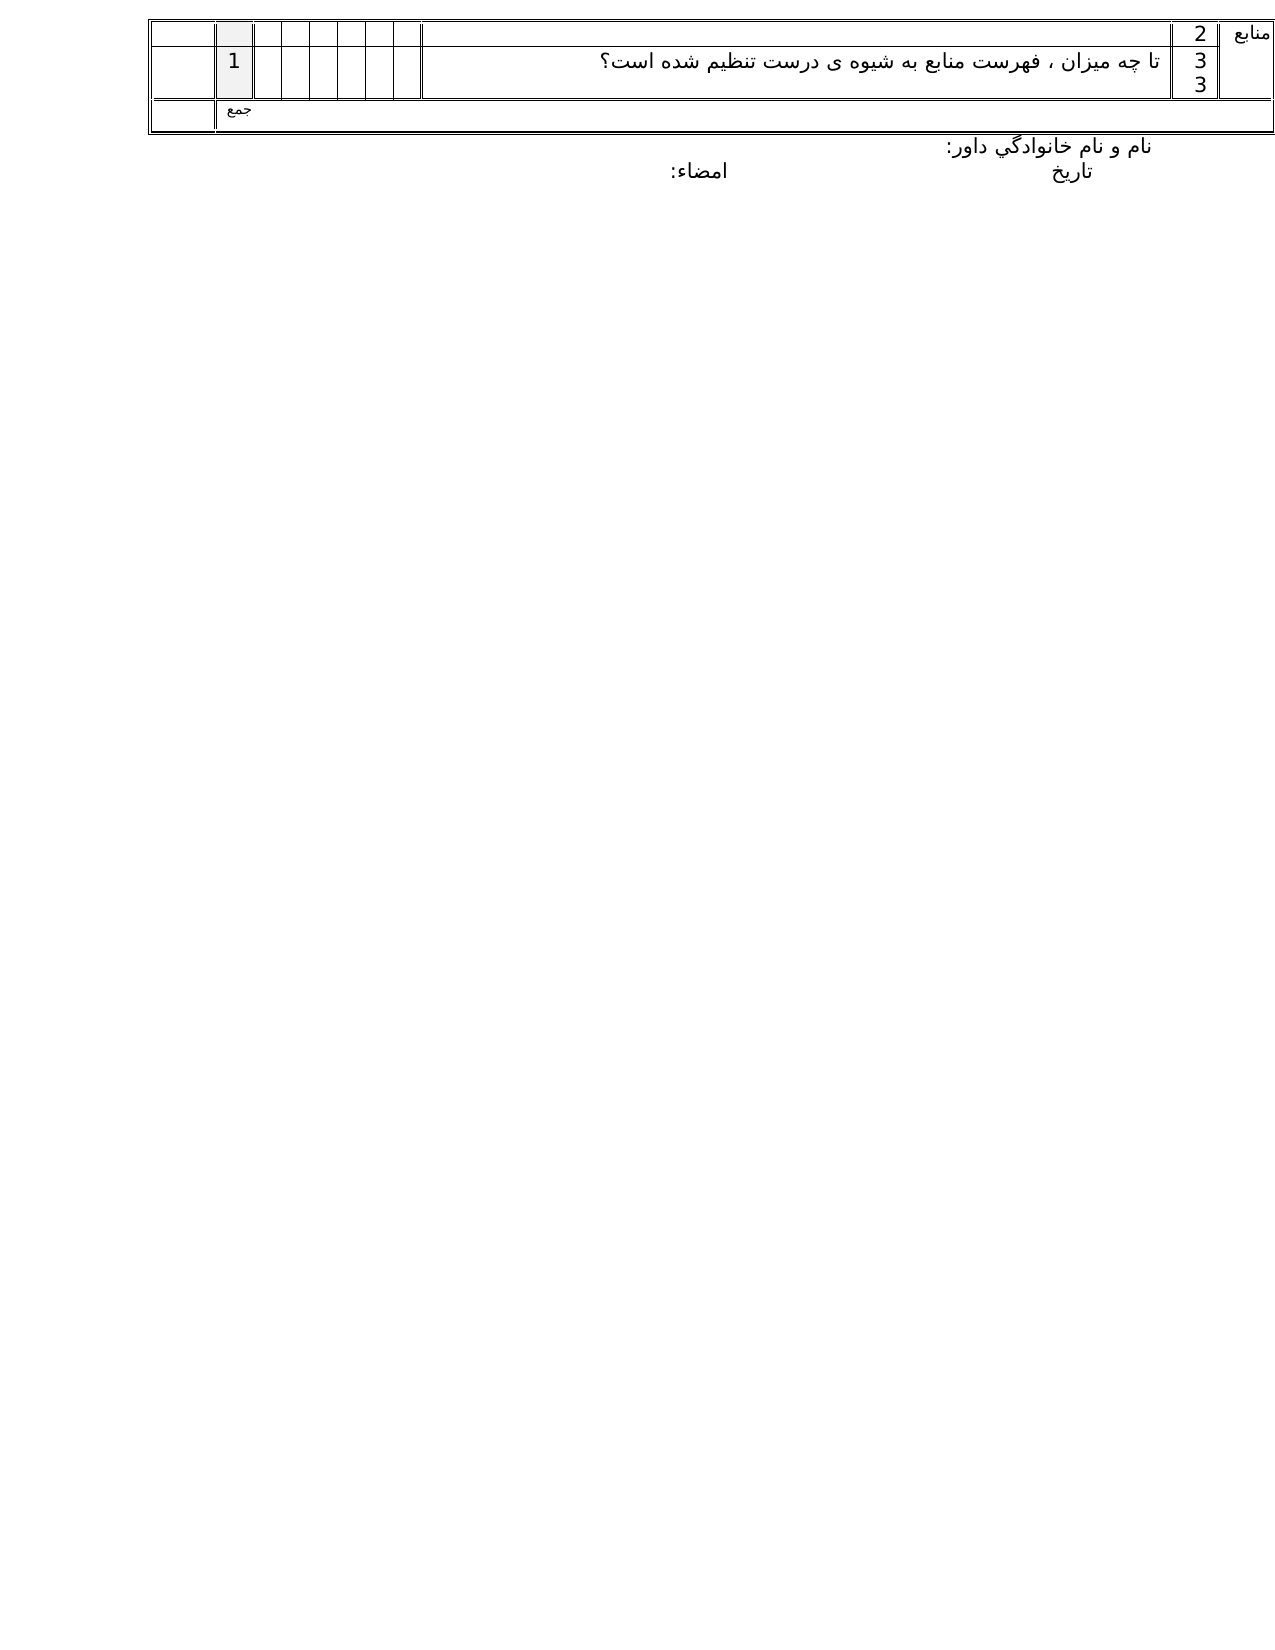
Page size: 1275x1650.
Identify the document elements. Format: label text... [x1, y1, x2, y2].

table_cell [394, 20, 422, 46]
subtitle نام و نام خانوادگي داور: [150, 135, 1153, 159]
table_cell 33 [1173, 47, 1217, 98]
table_cell [255, 47, 281, 98]
table_cell [282, 47, 309, 98]
table_cell [366, 22, 393, 46]
table_cell [310, 47, 337, 98]
table_cell [310, 22, 337, 46]
table_cell [338, 22, 365, 46]
subtitle تاريخ امضاء: [150, 159, 1153, 183]
table_cell [150, 98, 216, 131]
table_cell تا چه میزان ، فهرست منابع به شیوه ی درست تنظیم شده است؟ [423, 47, 1170, 98]
table_cell [338, 47, 365, 98]
table_cell 32 [1172, 20, 1219, 46]
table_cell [422, 20, 1172, 46]
table_cell ارجاع و منابع [1219, 22, 1273, 98]
table_cell 1 [217, 47, 252, 98]
table_cell [394, 47, 420, 98]
table_cell [152, 47, 214, 98]
table_cell [253, 22, 281, 46]
table_cell [282, 22, 309, 46]
table_cell 1 [216, 22, 253, 46]
table_cell [366, 47, 393, 98]
table_cell [152, 20, 216, 46]
table_cell جمع [216, 98, 1275, 131]
